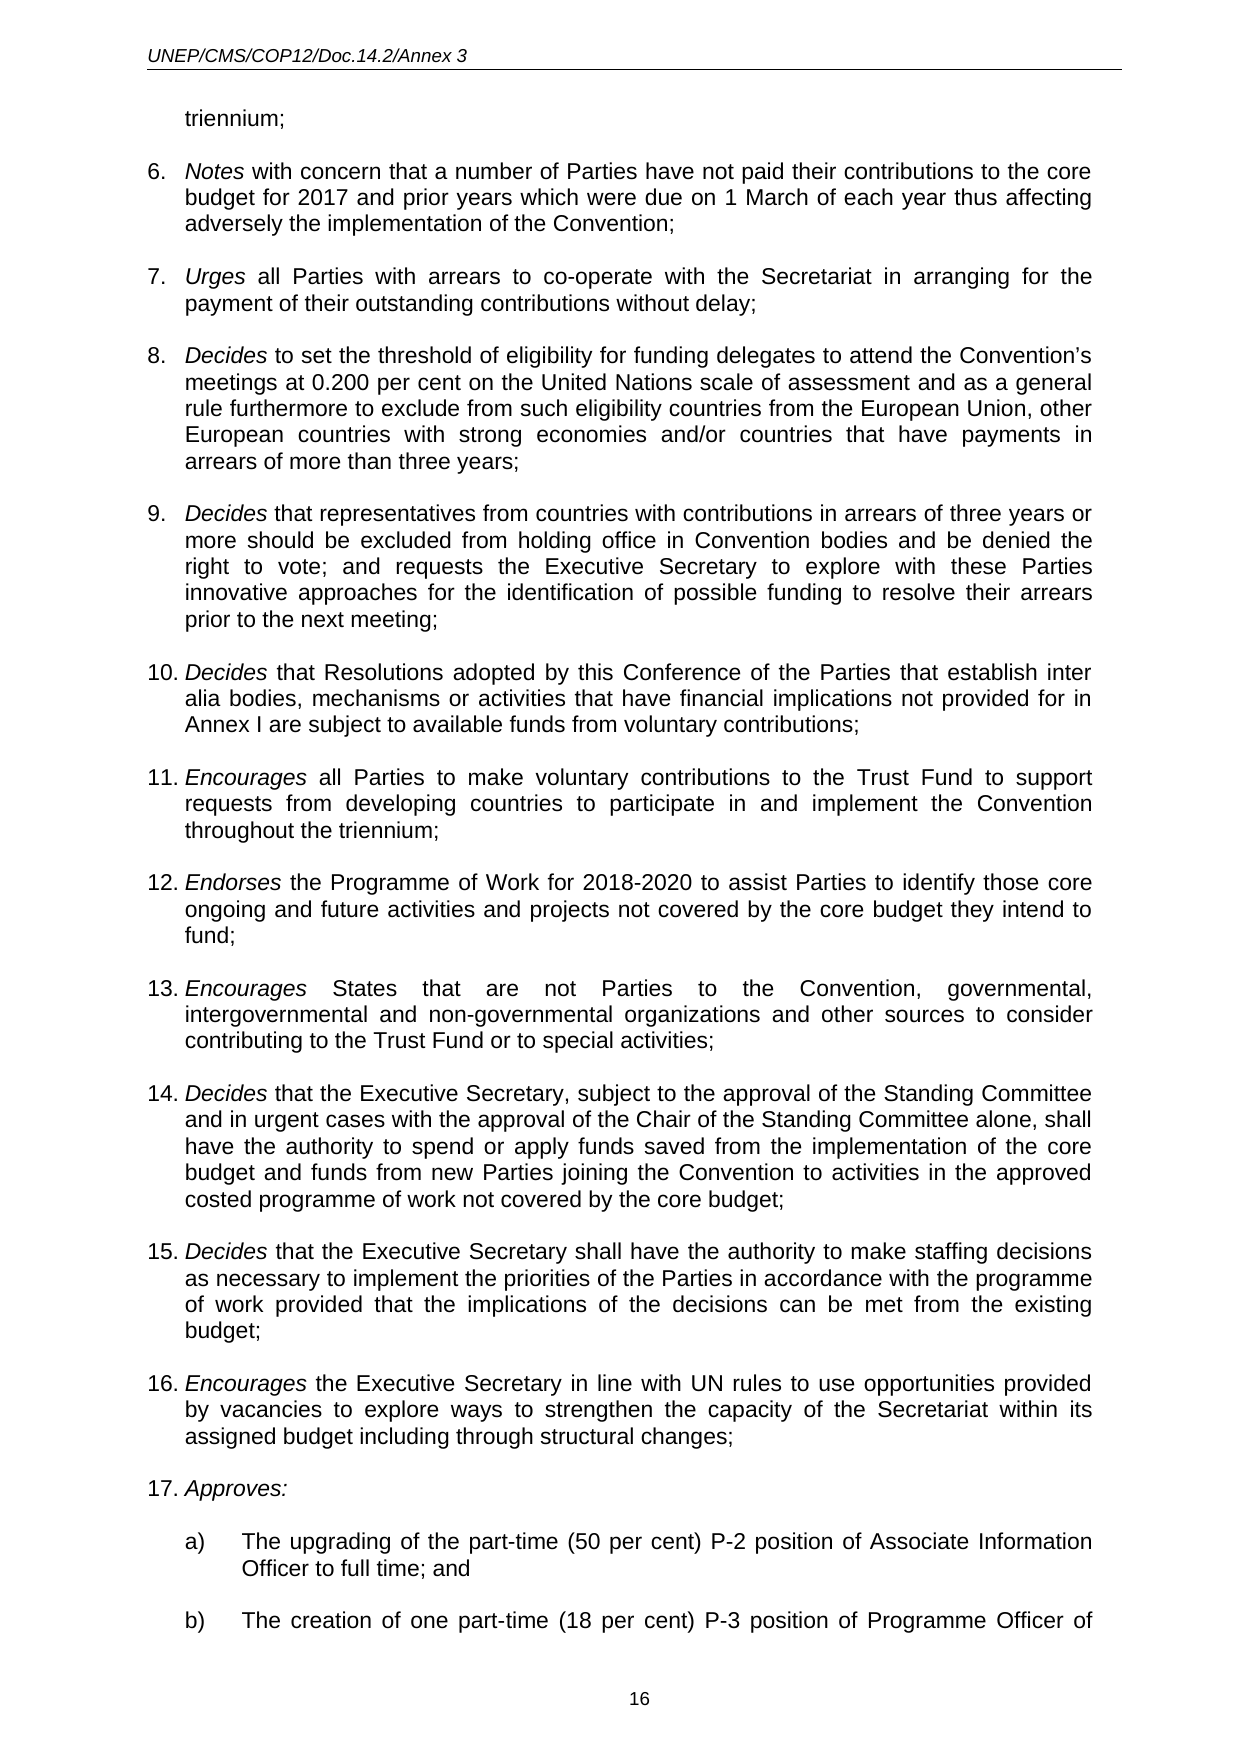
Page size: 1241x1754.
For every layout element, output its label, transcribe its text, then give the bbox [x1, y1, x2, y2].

list Approves: [147, 1475, 1093, 1502]
list Urges all Parties with arrears to co-operate with the Secretariat in arranging for the payment of their outstanding contributions without delay; [147, 263, 1093, 316]
list Encourages States that are not Parties to the Convention, governmental, intergovernmental and non-governmental organizations and other sources to consider contributing to the Trust Fund or to special activities; [147, 975, 1093, 1054]
list Decides that Resolutions adopted by this Conference of the Parties that establish inter alia bodies, mechanisms or activities that have financial implications not provided for in Annex I are subject to available funds from voluntary contributions; [147, 658, 1093, 737]
list Endorses the Programme of Work for 2018-2020 to assist Parties to identify those core ongoing and future activities and projects not covered by the core budget they intend to fund; [147, 869, 1093, 948]
list Notes with concern that a number of Parties have not paid their contributions to the core budget for 2017 and prior years which were due on 1 March of each year thus affecting adversely the implementation of the Convention; [147, 158, 1093, 237]
list Decides that the Executive Secretary shall have the authority to make staffing decisions as necessary to implement the priorities of the Parties in accordance with the programme of work provided that the implications of the decisions can be met from the existing budget; [147, 1238, 1093, 1344]
list Decides that representatives from countries with contributions in arrears of three years or more should be excluded from holding office in Convention bodies and be denied the right to vote; and requests the Executive Secretary to explore with these Parties innovative approaches for the identification of possible funding to resolve their arrears prior to the next meeting; [147, 500, 1093, 632]
list Encourages the Executive Secretary in line with UN rules to use opportunities provided by vacancies to explore ways to strengthen the capacity of the Secretariat within its assigned budget including through structural changes; [147, 1370, 1093, 1449]
list Encourages all Parties to make voluntary contributions to the Trust Fund to support requests from developing countries to participate in and implement the Convention throughout the triennium; [147, 764, 1093, 843]
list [147, 105, 1093, 131]
list Decides that the Executive Secretary, subject to the approval of the Standing Committee and in urgent cases with the approval of the Chair of the Standing Committee alone, shall have the authority to spend or apply funds saved from the implementation of the core budget and funds from new Parties joining the Convention to activities in the approved costed programme of work not covered by the core budget; [147, 1080, 1093, 1212]
list Decides to set the threshold of eligibility for funding delegates to attend the Convention’s meetings at 0.200 per cent on the United Nations scale of assessment and as a general rule furthermore to exclude from such eligibility countries from the European Union, other European countries with strong economies and/or countries that have payments in arrears of more than three years; [147, 342, 1093, 474]
list The upgrading of the part-time (50 per cent) P-2 position of Associate Information Officer to full time; and [184, 1528, 1093, 1581]
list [184, 1607, 1093, 1633]
